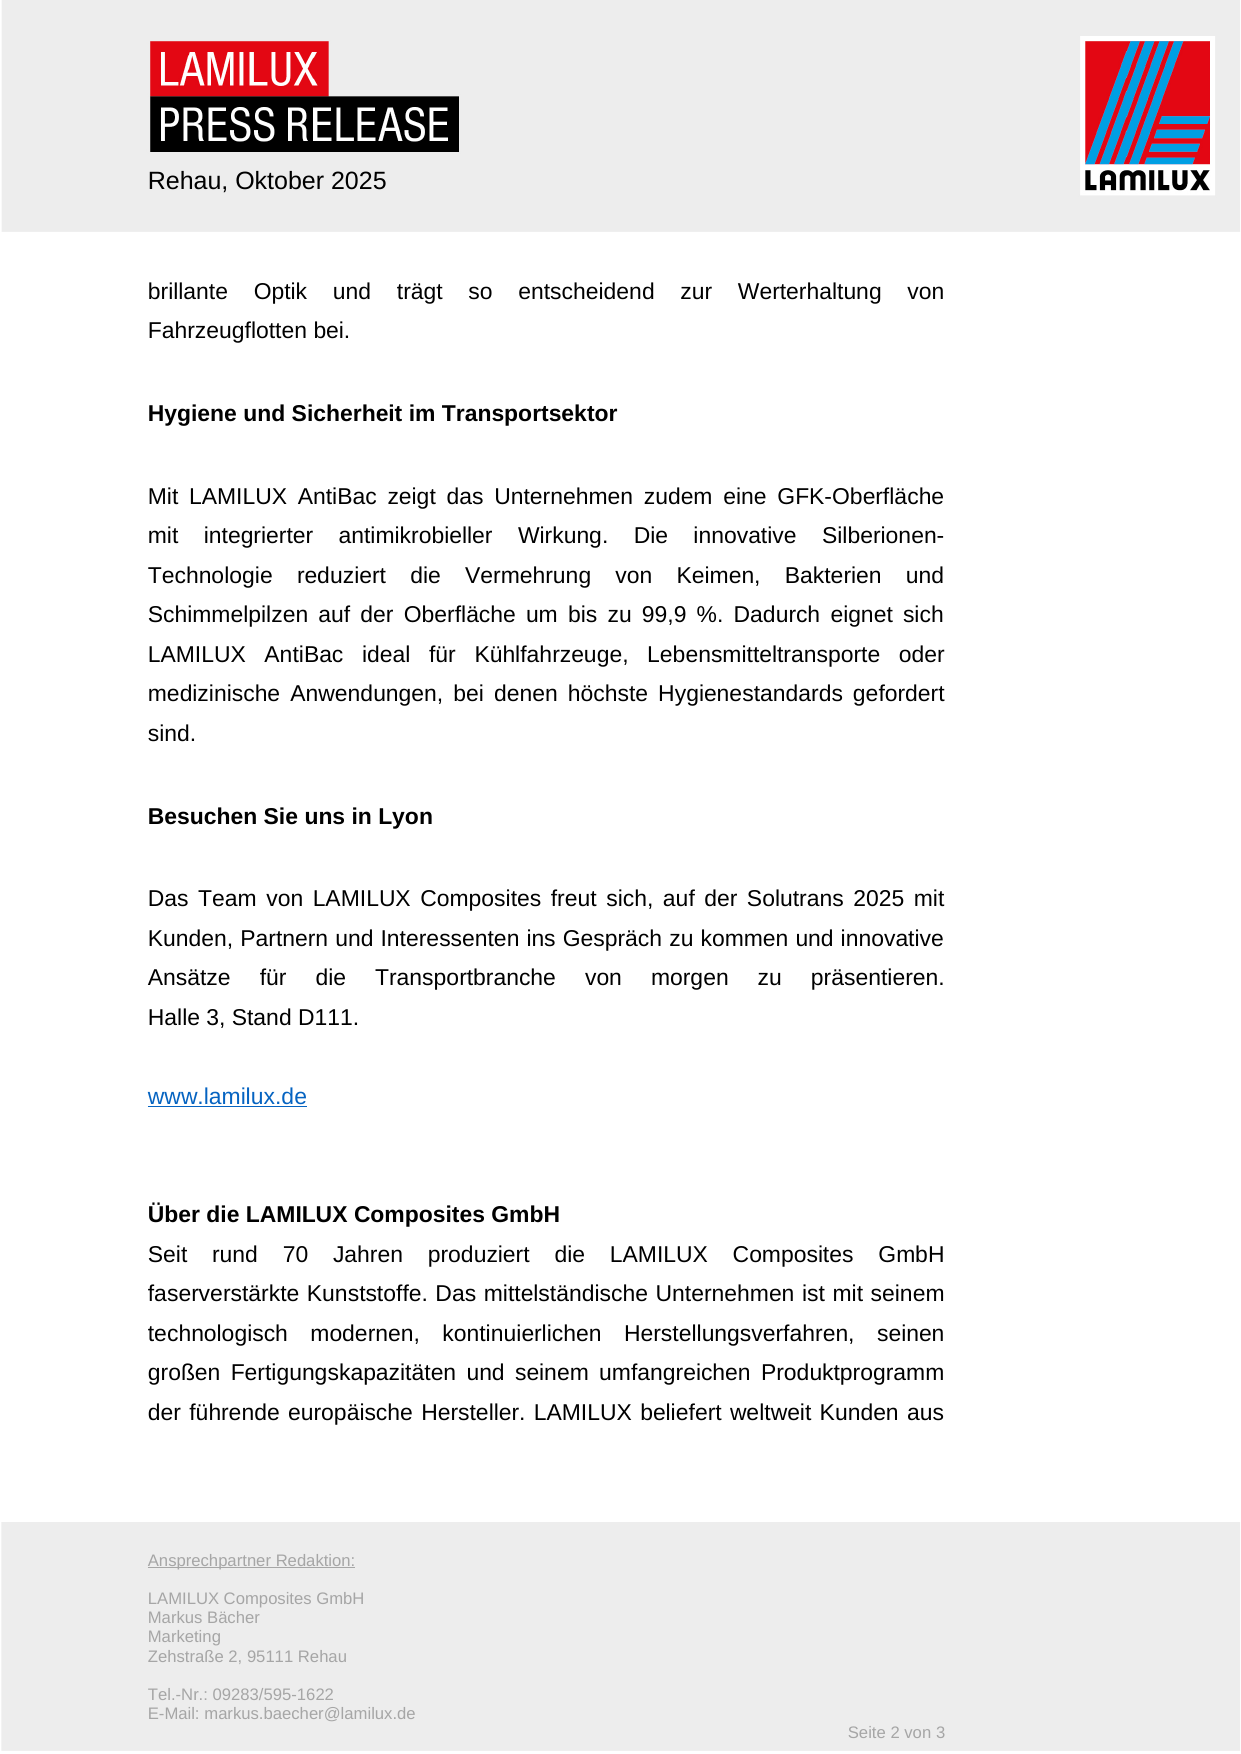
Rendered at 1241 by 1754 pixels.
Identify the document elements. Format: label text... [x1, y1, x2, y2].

subtitle Besuchen Sie uns in Lyon [148, 803, 945, 829]
text www.lamilux.de [148, 1083, 945, 1109]
text Das Team von LAMILUX Composites freut sich, auf der Solutrans 2025 mit Kunden, Partnern und Interessenten ins Gespräch zu kommen und innovative Ansätze für die Transportbranche von morgen zu präsentieren. Halle 3, Stand D111. [148, 885, 945, 1030]
picture [1, 1522, 1241, 1751]
picture [1, 0, 1241, 232]
text Mit LAMILUX AntiBac zeigt das Unternehmen zudem eine GFK-Oberfläche mit integrierter antimikrobieller Wirkung. Die innovative Silberionen-Technologie reduziert die Vermehrung von Keimen, Bakterien und Schimmelpilzen auf der Oberfläche um bis zu 99,9 %. Dadurch eignet sich LAMILUX AntiBac ideal für Kühlfahrzeuge, Lebensmitteltransporte oder medizinische Anwendungen, bei denen höchste Hygienestandards gefordert sind. [148, 483, 945, 746]
text Über die LAMILUX Composites GmbH [148, 1201, 945, 1228]
subtitle Hygiene und Sicherheit im Transportsektor [148, 400, 945, 427]
